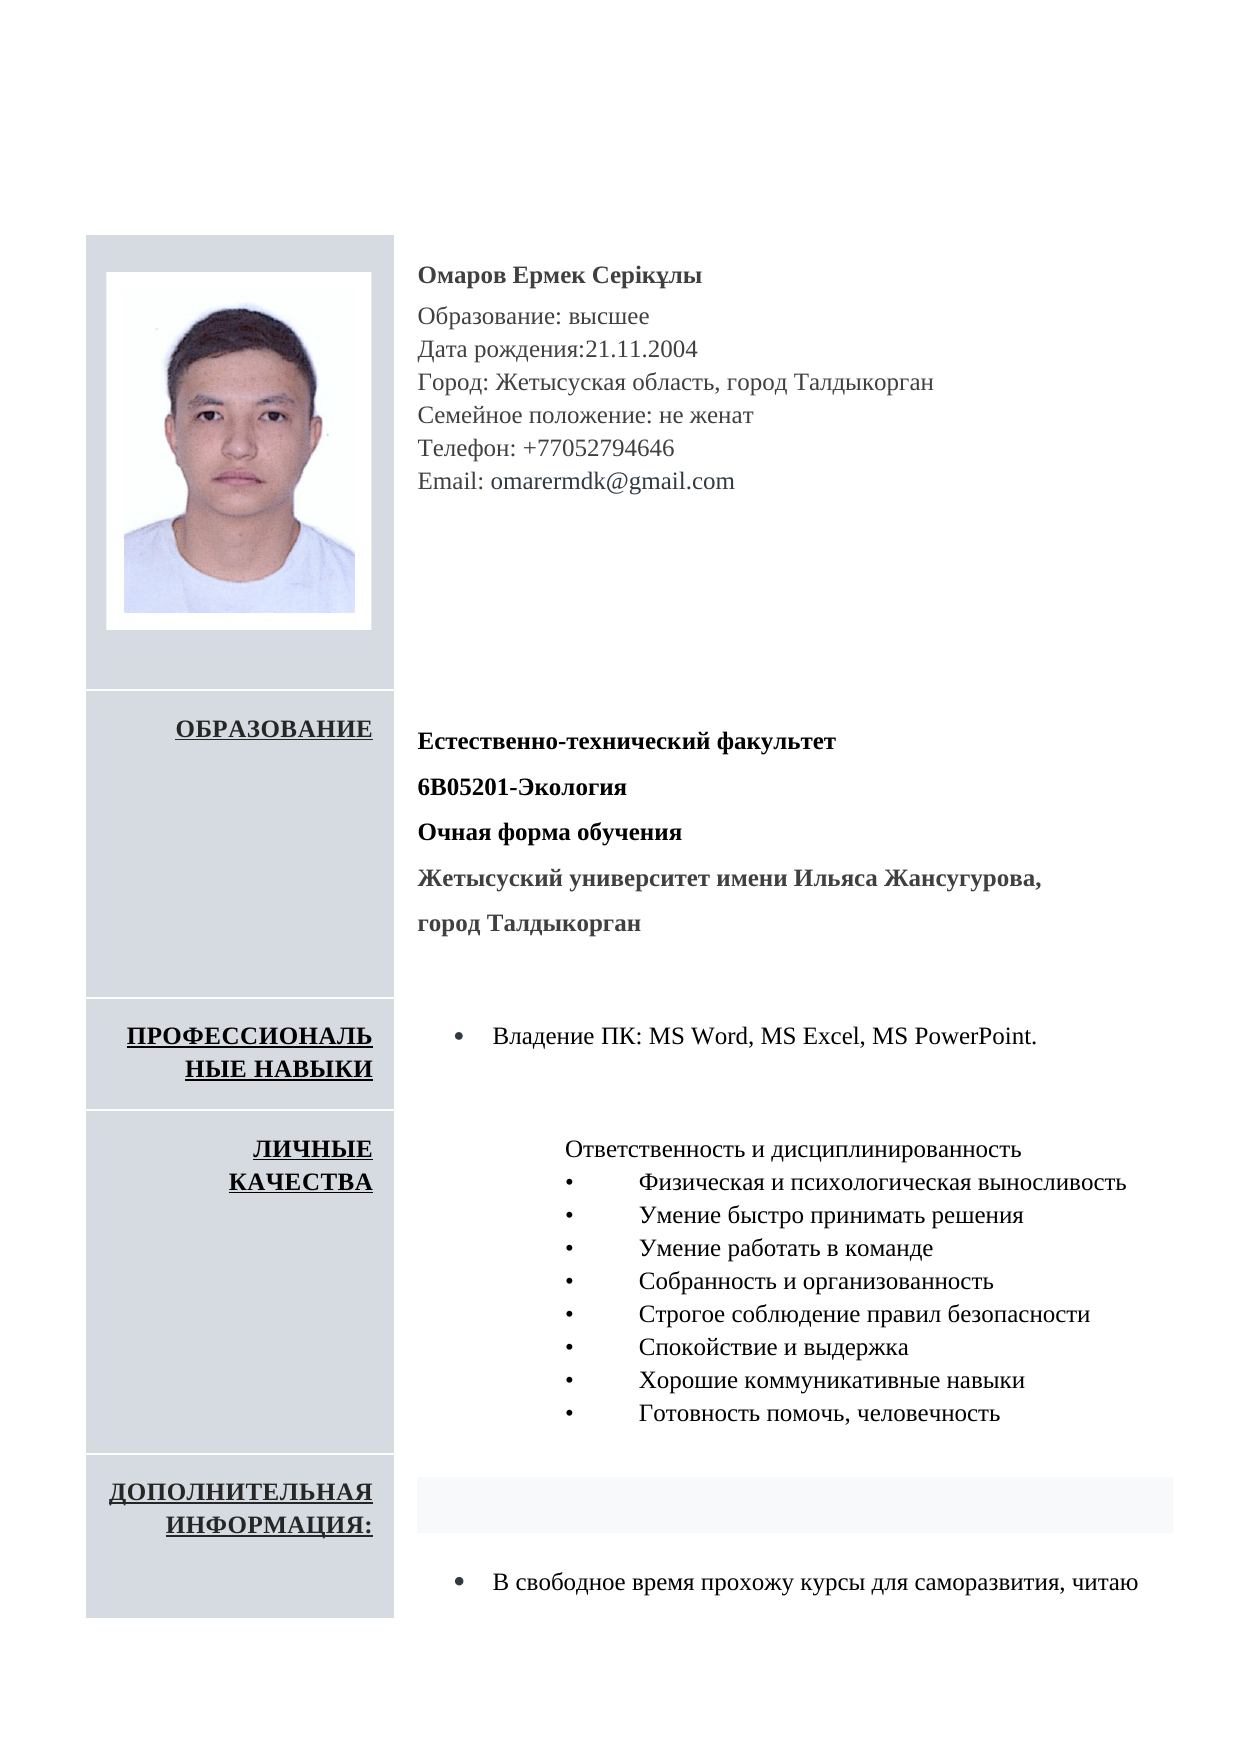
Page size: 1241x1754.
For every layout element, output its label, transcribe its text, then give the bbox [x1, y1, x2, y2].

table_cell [396, 1455, 1194, 1618]
table_cell ЛИЧНЫЕ КАЧЕСТВА [86, 1111, 394, 1453]
table_cell ПРОФЕССИОНАЛЬНЫЕ НАВЫКИ [86, 999, 394, 1109]
picture [106, 272, 372, 630]
table_header Омаров Ермек Серікұлы Образование: высшее Дата рождения:21.11.2004 Город: Жетысуская область, город Талдыкорган Семейное положение: не женат Телефон: +77052794646 Email: omarermdk@gmail.com [396, 238, 1194, 689]
table_cell Ответственность и дисциплинированность • Физическая и психологическая выносливость • Умение быстро принимать решения • Умение работать в команде • Собранность и организованность • Строгое соблюдение правил безопасности • Спокойствие и выдержка • Хорошие коммуникативные навыки • Готовность помочь, человечность [396, 1111, 1194, 1453]
table_cell Естественно-технический факультет 6B05201-Экология Очная форма обучения Жетысуский университет имени Ильяса Жансугурова, город Талдыкорган [396, 691, 1194, 997]
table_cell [86, 1455, 394, 1618]
table_header [86, 235, 394, 689]
table_cell ОБРАЗОВАНИЕ [86, 691, 394, 997]
table_cell Владение ПК: MS Word, MS Excel, MS PowerPoint. [396, 999, 1194, 1109]
